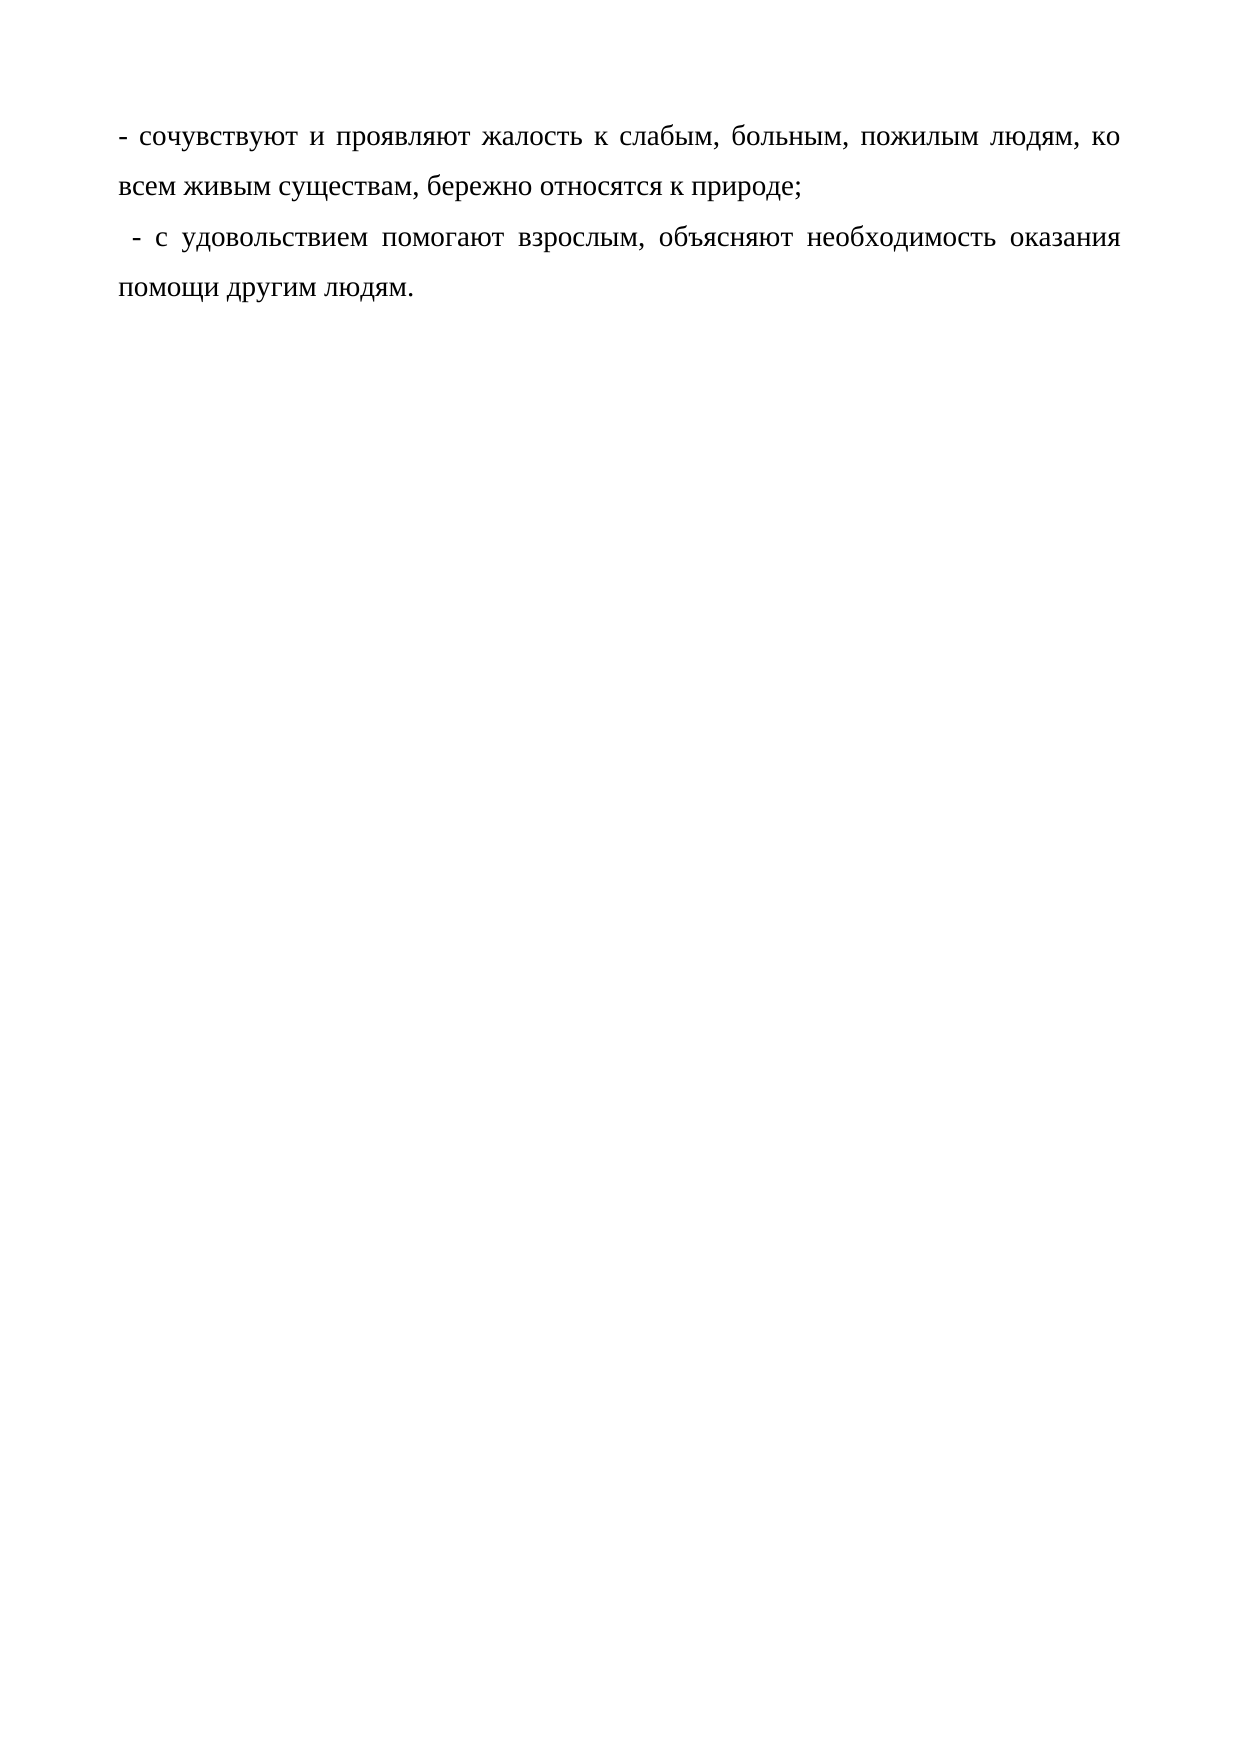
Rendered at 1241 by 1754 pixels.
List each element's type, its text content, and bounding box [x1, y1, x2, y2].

text - с удовольствием помогают взрослым, объясняют необходимость оказания помощи другим людям. [118, 219, 1122, 303]
text - сочувствуют и проявляют жалость к слабым, больным, пожилым людям, ко всем живым существам, бережно относятся к природе; [118, 118, 1122, 202]
